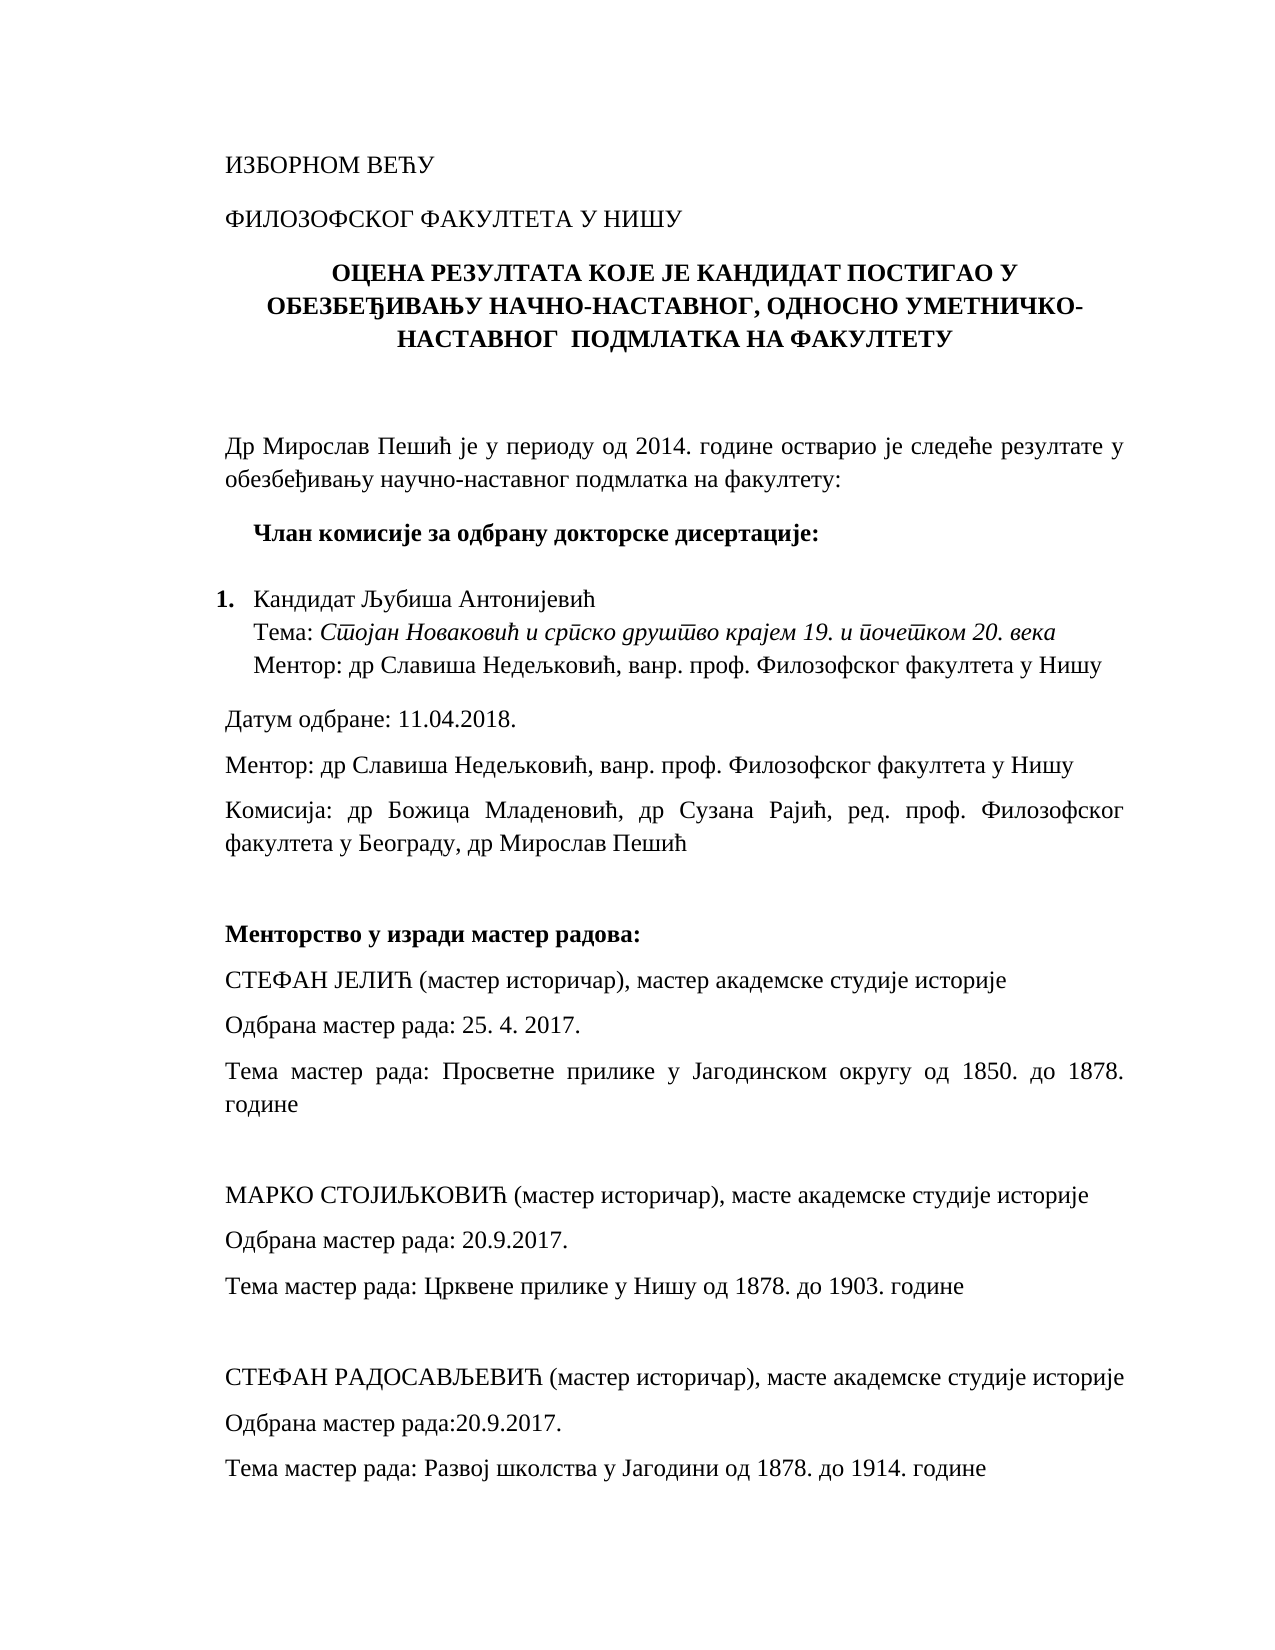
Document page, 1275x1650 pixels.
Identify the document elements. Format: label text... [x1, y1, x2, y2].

text Одбрана мастер рада: 25. 4. 2017. [225, 1010, 1125, 1039]
list Члан комисије за одбрану докторске дисертације: [253, 518, 1125, 547]
text СТЕФАН РАДОСАВЉЕВИЋ (мастер историчар), масте академске студије историје [225, 1362, 1125, 1391]
text ИЗБОРНОМ ВЕЋУ [225, 150, 1125, 179]
text Др Мирослав Пешић је у периоду од 2014. године остварио је следеће резултате у обезбеђивању научно-наставног подмлатка на факултету: [225, 431, 1125, 493]
text ОЦЕНА РЕЗУЛТАТА КОЈЕ ЈЕ КАНДИДАТ ПОСТИГАО У ОБЕЗБЕЂИВАЊУ НАЧНО-НАСТАВНОГ, ОДНОСНО УМЕТНИЧКО-НАСТАВНОГ ПОДМЛАТКА НА ФАКУЛТЕТУ [225, 258, 1125, 352]
text ФИЛОЗОФСКОГ ФАКУЛТЕТА У НИШУ [225, 204, 1125, 233]
text Датум одбране: 11.04.2018. [225, 704, 1125, 733]
list Кандидат Љубиша Антонијевић [216, 584, 1125, 613]
text Комисија: др Божица Младеновић, др Сузана Рајић, ред. проф. Филозофског факултета у Београду, др Мирослав Пешић [225, 795, 1125, 857]
list Тема: Стојан Новаковић и српско друштво крајем 19. и почетком 20. века [253, 617, 1125, 646]
text СТЕФАН ЈЕЛИЋ (мастер историчар), мастер академске студије историје [225, 965, 1125, 994]
text Ментор: др Славиша Недељковић, ванр. проф. Филозофског факултета у Нишу [225, 750, 1125, 778]
text Тема мастер рада: Развој школства у Јагодини од 1878. до 1914. године [225, 1453, 1125, 1482]
text Тема мастер рада: Просветне прилике у Јагодинском округу од 1850. до 1878. године [225, 1056, 1125, 1118]
text МАРКО СТОЈИЉКОВИЋ (мастер историчар), масте академске студије историје [225, 1180, 1125, 1209]
text Одбрана мастер рада: 20.9.2017. [225, 1226, 1125, 1254]
text Менторство у изради мастер радова: [225, 919, 1125, 948]
text Тема мастер рада: Црквене прилике у Нишу од 1878. до 1903. године [225, 1271, 1125, 1300]
list Ментор: др Славиша Недељковић, ванр. проф. Филозофског факултета у Нишу [253, 650, 1125, 679]
text Одбрана мастер рада:20.9.2017. [225, 1408, 1125, 1436]
